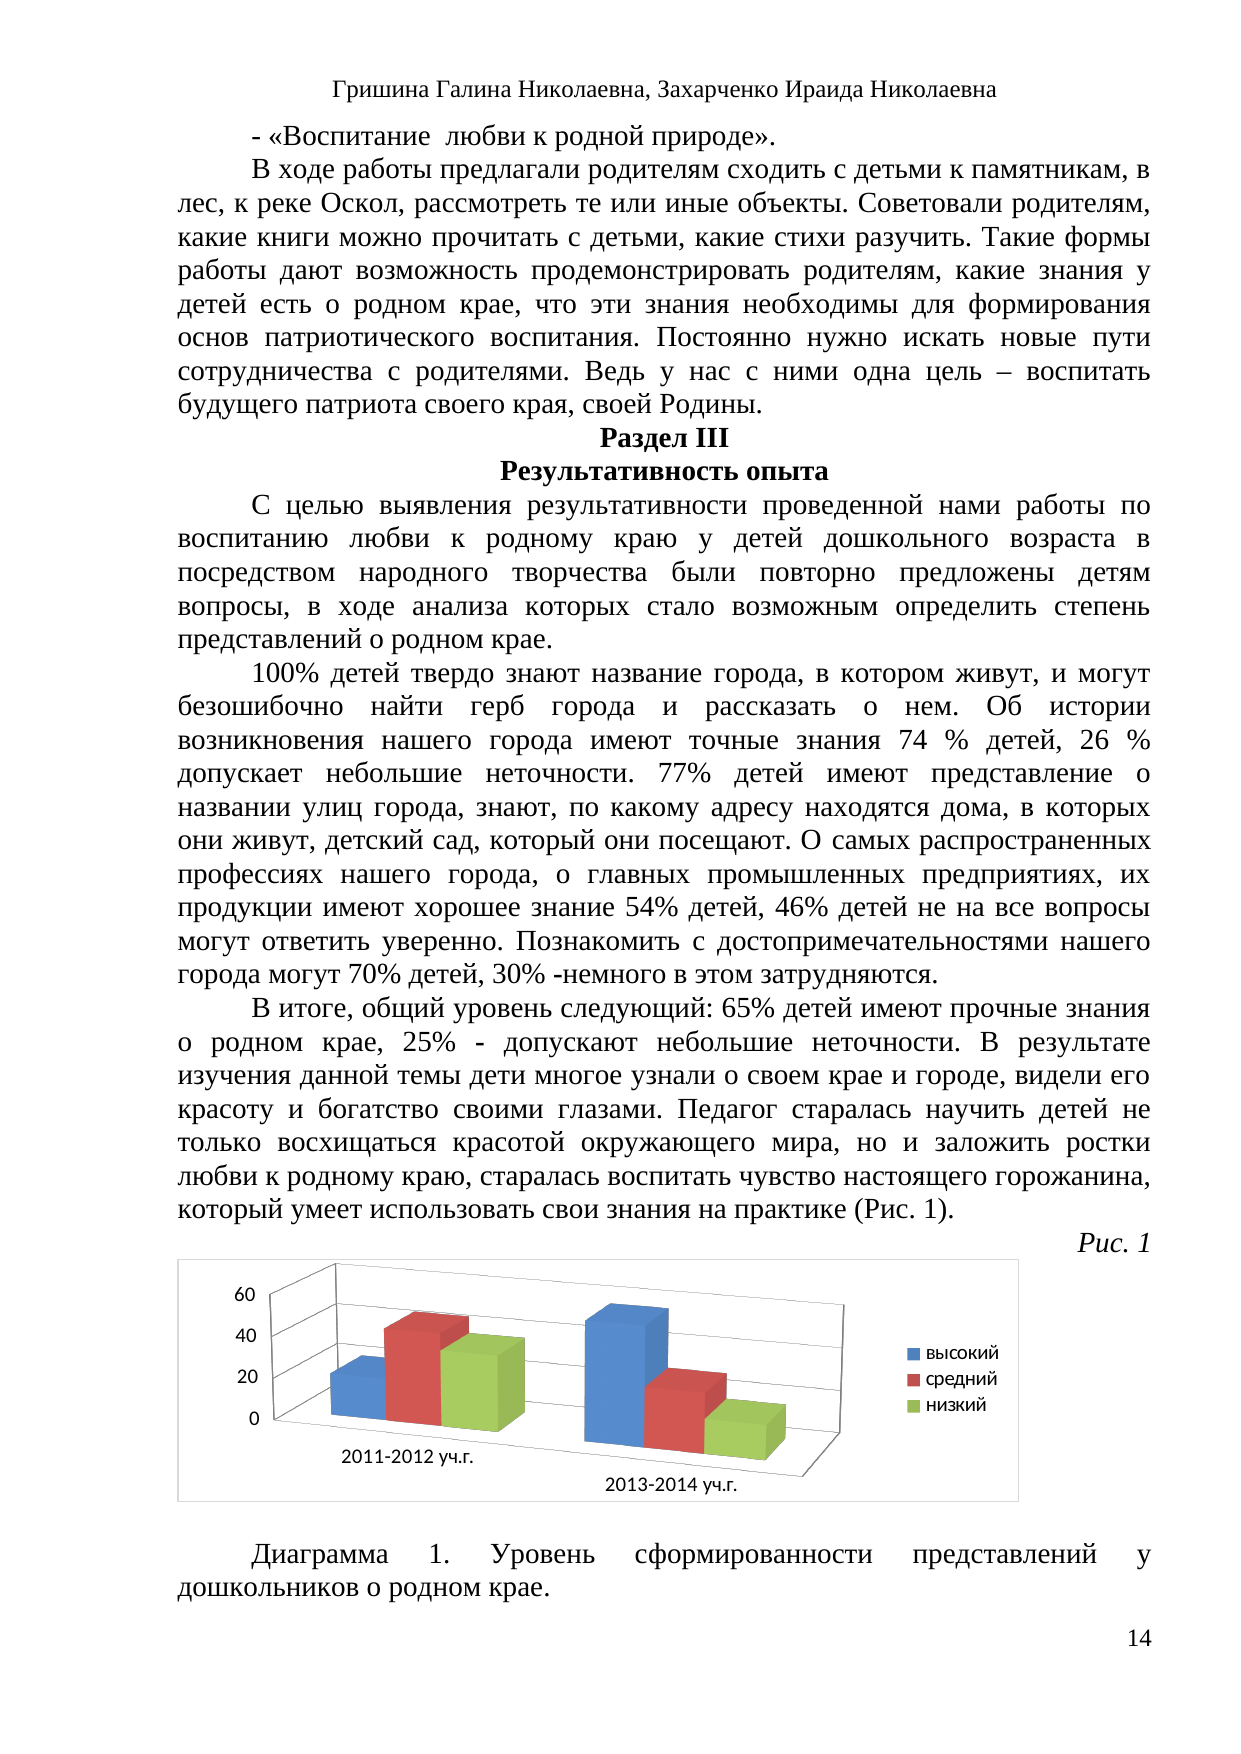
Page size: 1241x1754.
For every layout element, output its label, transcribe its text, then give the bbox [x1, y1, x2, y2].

text С целью выявления результативности проведенной нами работы по воспитанию любви к родному краю у детей дошкольного возраста в посредством народного творчества были повторно предложены детям вопросы, в ходе анализа которых стало возможным определить степень представлений о родном крае. [177, 487, 1152, 655]
text - «Воспитание любви к родной природе». [177, 118, 1152, 152]
text В ходе работы предлагали родителям сходить с детьми к памятникам, в лес, к реке Оскол, рассмотреть те или иные объекты. Советовали родителям, какие книги можно прочитать с детьми, какие стихи разучить. Такие формы работы дают возможность продемонстрировать родителям, какие знания у детей есть о родном крае, что эти знания необходимы для формирования основ патриотического воспитания. Постоянно нужно искать новые пути сотрудничества с родителями. Ведь у нас с ними одна цель – воспитать будущего патриота своего края, своей Родины. [177, 152, 1152, 420]
text Диаграмма 1. Уровень сформированности представлений у дошкольников о родном крае. [177, 1536, 1152, 1603]
text В итоге, общий уровень следующий: 65% детей имеют прочные знания о родном крае, 25% - допускают небольшие неточности. В результате изучения данной темы дети многое узнали о своем крае и городе, видели его красоту и богатство своими глазами. Педагог старалась научить детей не только восхищаться красотой окружающего мира, но и заложить ростки любви к родному краю, старалась воспитать чувство настоящего горожанина, который умеет использовать свои знания на практике (Рис. 1). [177, 990, 1152, 1225]
text Рис. 1 [177, 1225, 1152, 1258]
text Раздел III [177, 420, 1152, 453]
text 100% детей твердо знают название города, в котором живут, и могут безошибочно найти герб города и рассказать о нем. Об истории возникновения нашего города имеют точные знания 74 % детей, 26 % допускает небольшие неточности. 77% детей имеют представление о названии улиц города, знают, по какому адресу находятся дома, в которых они живут, детский сад, который они посещают. О самых распространенных профессиях нашего города, о главных промышленных предприятиях, их продукции имеют хорошее знание 54% детей, 46% детей не на все вопросы могут ответить уверенно. Познакомить с достопримечательностями нашего города могут 70% детей, 30% -немного в этом затрудняются. [177, 655, 1152, 990]
text Результативность опыта [177, 453, 1152, 487]
